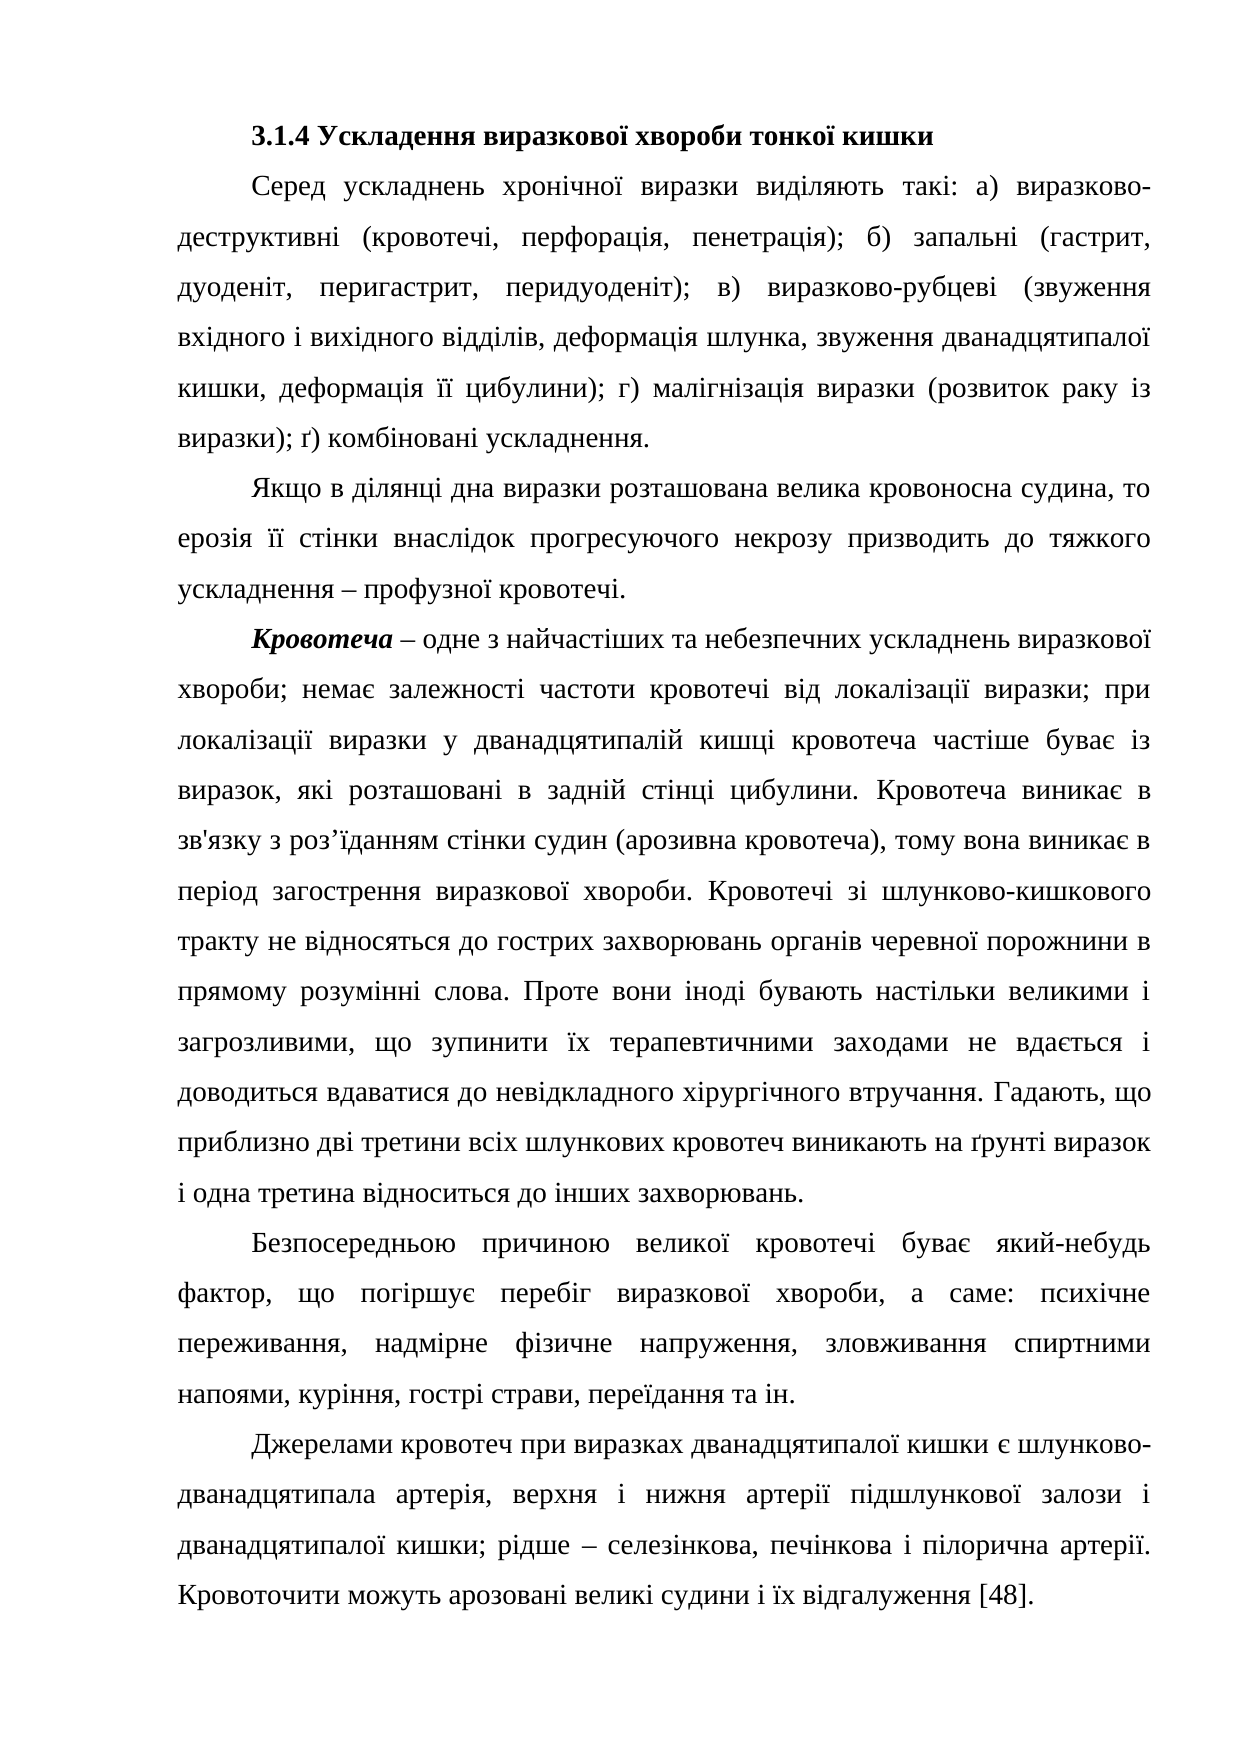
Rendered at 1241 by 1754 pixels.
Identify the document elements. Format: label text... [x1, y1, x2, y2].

text Джерелами кровотеч при виразках дванадцятипалої кишки є шлунково-дванадцятипала артерія, верхня і нижня артерії підшлункової залози і дванадцятипалої кишки; рідше – селезінкова, печінкова і пілорична артерії. Кровоточити можуть арозовані великі судини і їх відгалуження [48]. [177, 1426, 1152, 1611]
text 3.1.4 Ускладення виразкової хвороби тонкої кишки [177, 118, 1152, 152]
text Якщо в ділянці дна виразки розташована велика кровоносна судина, то ерозія її стінки внаслідок прогресуючого некрозу призводить до тяжкого ускладнення – профузної кровотечі. [177, 470, 1152, 604]
text Серед ускладнень хронічної виразки виділяють такі: а) виразково-деструктивні (кровотечі, перфорація, пенетрація); б) запальні (гастрит, дуоденіт, перигастрит, перидуоденіт); в) виразково-рубцеві (звуження вхідного і вихідного відділів, деформація шлунка, звуження дванадцятипалої кишки, деформація її цибулини); г) малігнізація виразки (розвиток раку із виразки); ґ) комбіновані ускладнення. [177, 168, 1152, 453]
text Кровотеча – одне з найчастіших та небезпечних ускладнень виразкової хвороби; немає залежності частоти кровотечі від локалізації виразки; при локалізації виразки у дванадцятипалій кишці кровотеча частіше буває із виразок, які розташовані в задній стінці цибулини. Кровотеча виникає в зв'язку з роз’їданням стінки судин (арозивна кровотеча), тому вона виникає в період загострення виразкової хвороби. Кровотечі зі шлунково-кишкового тракту не відносяться до гострих захворювань органів черевної порожнини в прямому розумінні слова. Проте вони іноді бувають настільки великими і загрозливими, що зупинити їх терапевтичними заходами не вдається і доводиться вдаватися до невідкладного хірургічного втручання. Гадають, що приблизно дві третини всіх шлункових кровотеч виникають на ґрунті виразок і одна третина відноситься до інших захворювань. [177, 621, 1152, 1208]
text Безпосередньою причиною великої кровотечі буває який-небудь фактор, що погіршує перебіг виразкової хвороби, а саме: психічне переживання, надмірне фізичне напруження, зловживання спиртними напоями, куріння, гострі страви, переїдання та ін. [177, 1225, 1152, 1409]
